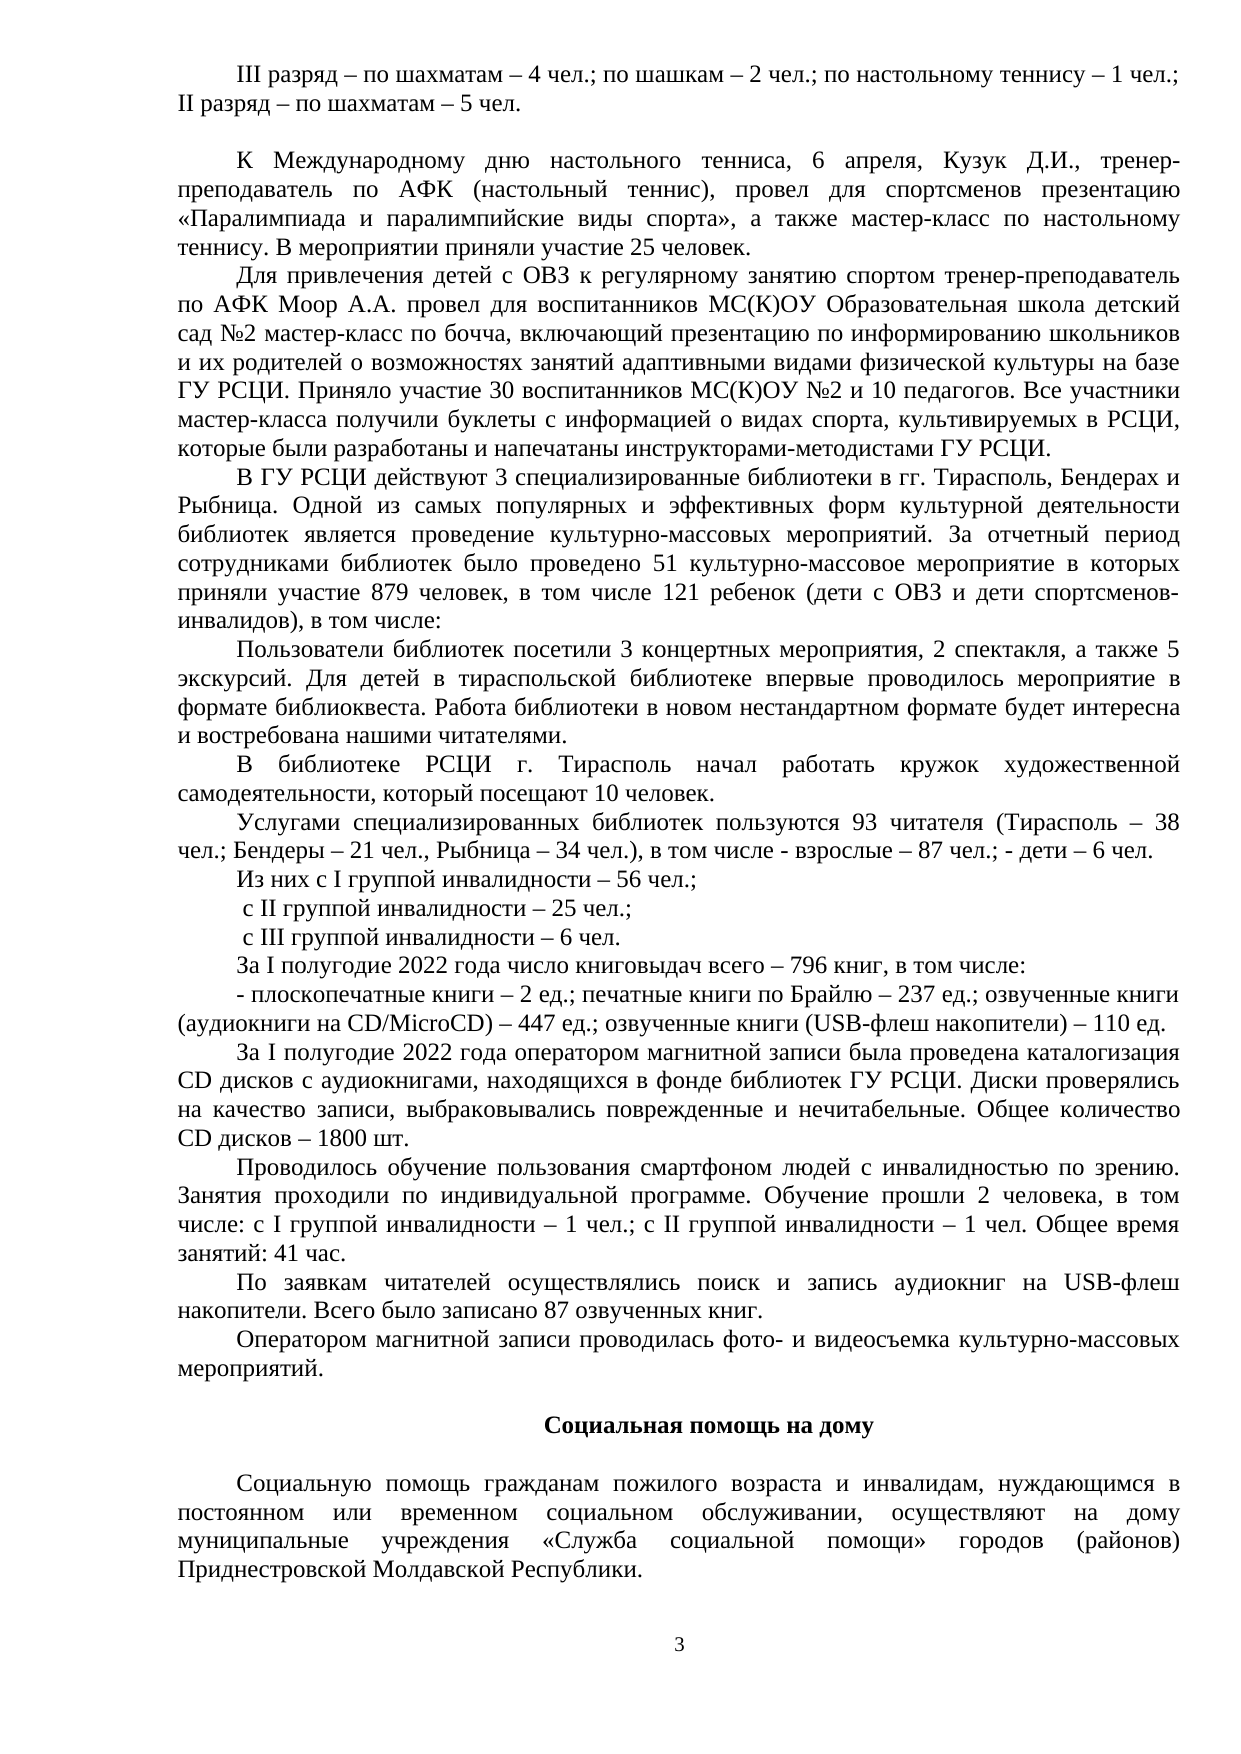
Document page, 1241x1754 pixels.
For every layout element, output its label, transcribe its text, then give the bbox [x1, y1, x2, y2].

text - плоскопечатные книги – 2 ед.; печатные книги по Брайлю – 237 ед.; озвученные книги (аудиокниги на CD/MicroCD) – 447 ед.; озвученные книги (USB-флеш накопители) – 110 ед. [177, 979, 1181, 1037]
text Пользователи библиотек посетили 3 концертных мероприятия, 2 спектакля, а также 5 экскурсий. Для детей в тираспольской библиотеке впервые проводилось мероприятие в формате библиоквеста. Работа библиотеки в новом нестандартном формате будет интересна и востребована нашими читателями. [177, 634, 1181, 749]
text Для привлечения детей с ОВЗ к регулярному занятию спортом тренер-преподаватель по АФК Моор А.А. провел для воспитанников МС(К)ОУ Образовательная школа детский сад №2 мастер-класс по бочча, включающий презентацию по информированию школьников и их родителей о возможностях занятий адаптивными видами физической культуры на базе ГУ РСЦИ. Приняло участие 30 воспитанников МС(К)ОУ №2 и 10 педагогов. Все участники мастер-класса получили буклеты с информацией о видах спорта, культивируемых в РСЦИ, которые были разработаны и напечатаны инструкторами-методистами ГУ РСЦИ. [177, 260, 1181, 462]
text Услугами специализированных библиотек пользуются 93 читателя (Тирасполь – 38 чел.; Бендеры – 21 чел., Рыбница – 34 чел.), в том числе - взрослые – 87 чел.; - дети – 6 чел. [177, 807, 1181, 864]
text с III группой инвалидности – 6 чел. [177, 922, 1181, 950]
text Оператором магнитной записи проводилась фото- и видеосъемка культурно-массовых мероприятий. [177, 1324, 1181, 1382]
text К Международному дню настольного тенниса, 6 апреля, Кузук Д.И., тренер-преподаватель по АФК (настольный теннис), провел для спортсменов презентацию «Паралимпиада и паралимпийские виды спорта», а также мастер-класс по настольному теннису. В мероприятии приняли участие 25 человек. [177, 145, 1181, 260]
text Из них с I группой инвалидности – 56 чел.; [177, 864, 1181, 893]
text Социальная помощь на дому [177, 1410, 1181, 1439]
text Проводилось обучение пользования смартфоном людей с инвалидностью по зрению. Занятия проходили по индивидуальной программе. Обучение прошли 2 человека, в том числе: с I группой инвалидности – 1 чел.; с II группой инвалидности – 1 чел. Общее время занятий: 41 час. [177, 1152, 1181, 1267]
text III разряд – по шахматам – 4 чел.; по шашкам – 2 чел.; по настольному теннису – 1 чел.; II разряд – по шахматам – 5 чел. [177, 59, 1181, 117]
text По заявкам читателей осуществлялись поиск и запись аудиокниг на USB-флеш накопители. Всего было записано 87 озвученных книг. [177, 1267, 1181, 1324]
text В ГУ РСЦИ действуют 3 специализированные библиотеки в гг. Тирасполь, Бендерах и Рыбница. Одной из самых популярных и эффективных форм культурной деятельности библиотек является проведение культурно-массовых мероприятий. За отчетный период сотрудниками библиотек было проведено 51 культурно-массовое мероприятие в которых приняли участие 879 человек, в том числе 121 ребенок (дети с ОВЗ и дети спортсменов-инвалидов), в том числе: [177, 462, 1181, 634]
text За I полугодие 2022 года число книговыдач всего – 796 книг, в том числе: [177, 950, 1181, 979]
text Социальную помощь гражданам пожилого возраста и инвалидам, нуждающимся в постоянном или временном социальном обслуживании, осуществляют на дому муниципальные учреждения «Служба социальной помощи» городов (районов) Приднестровской Молдавской Республики. [177, 1468, 1181, 1583]
text В библиотеке РСЦИ г. Тирасполь начал работать кружок художественной самодеятельности, который посещают 10 человек. [177, 749, 1181, 807]
text с II группой инвалидности – 25 чел.; [177, 893, 1181, 922]
text За I полугодие 2022 года оператором магнитной записи была проведена каталогизация CD дисков с аудиокнигами, находящихся в фонде библиотек ГУ РСЦИ. Диски проверялись на качество записи, выбраковывались поврежденные и нечитабельные. Общее количество CD дисков – 1800 шт. [177, 1037, 1181, 1152]
